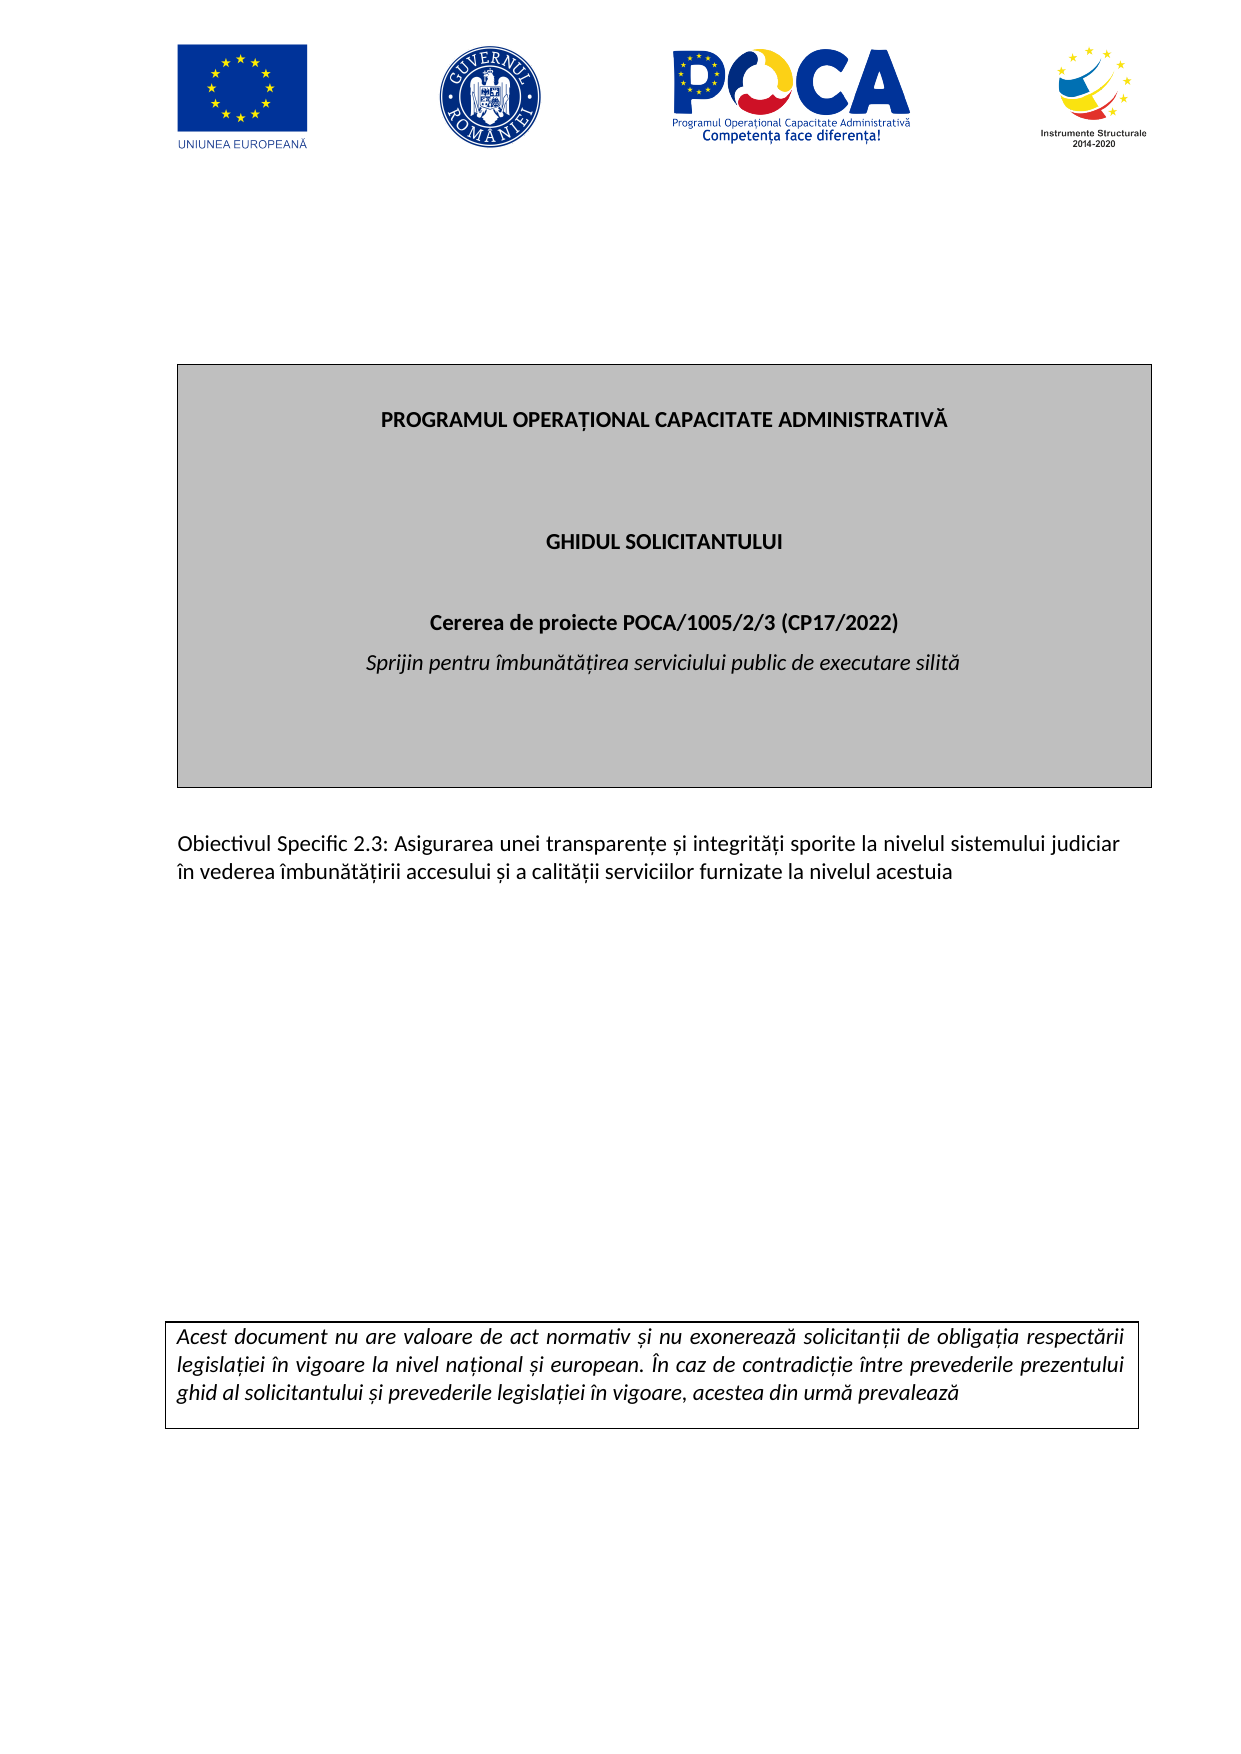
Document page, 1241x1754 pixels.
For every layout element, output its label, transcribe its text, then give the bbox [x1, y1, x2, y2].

table_header PROGRAMUL OPERAȚIONAL CAPACITATE ADMINISTRATIVĂ GHIDUL SOLICITANTULUI Cererea de proiecte POCA/1005/2/3 (CP17/2022) Sprijin pentru îmbunătățirea serviciului public de executare silită [178, 365, 1151, 787]
table_header Acest document nu are valoare de act normativ şi nu exonerează solicitanţii de obligația respectării legislaţiei în vigoare la nivel naţional şi european. În caz de contradicție între prevederile prezentului ghid al solicitantului și prevederile legislației în vigoare, acestea din urmă prevalează [166, 1323, 1138, 1427]
text Obiectivul Specific 2.3: Asigurarea unei transparențe și integrități sporite la nivelul sistemului judiciar în vederea îmbunătățirii accesului și a calității serviciilor furnizate la nivelul acestuia [177, 829, 1122, 885]
picture [177, 44, 1147, 149]
